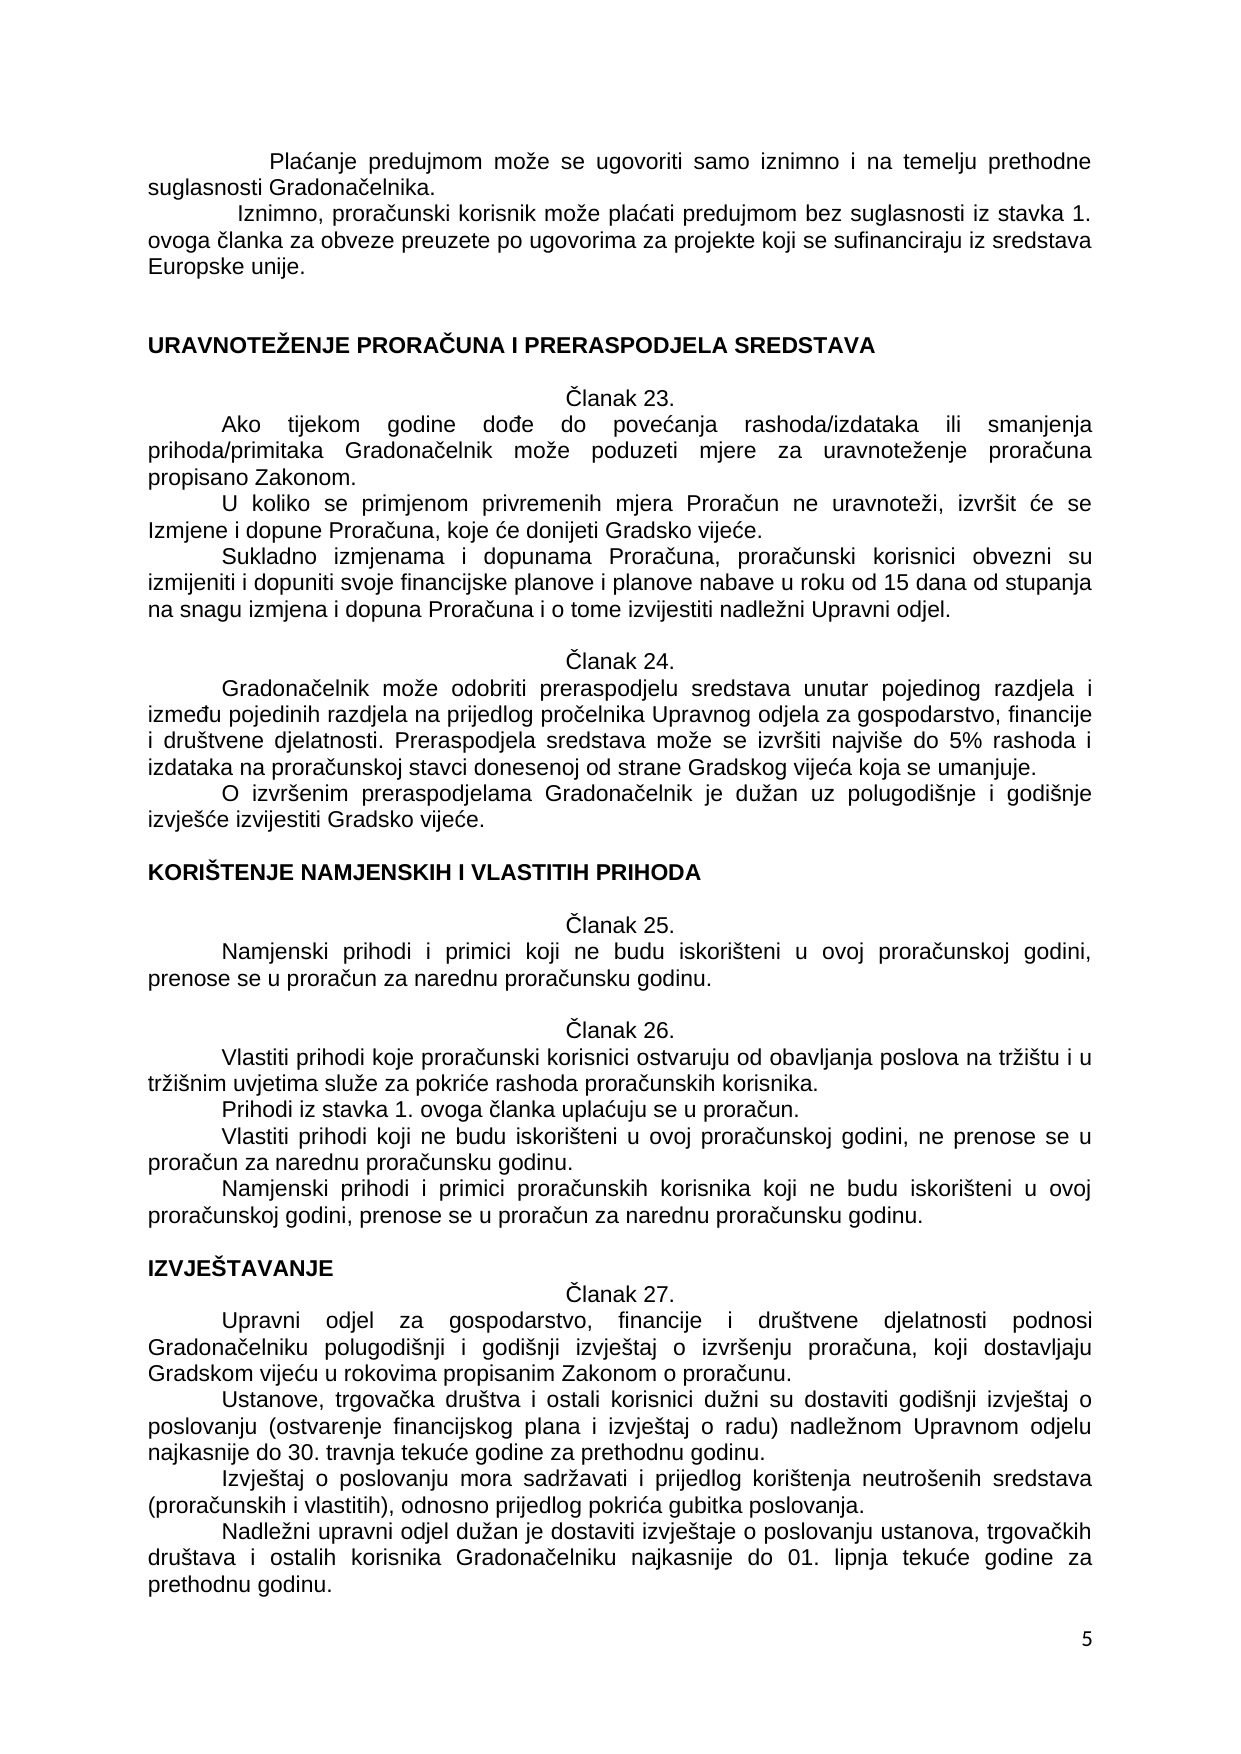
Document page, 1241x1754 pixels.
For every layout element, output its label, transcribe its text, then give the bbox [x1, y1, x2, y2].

text Upravni odjel za gospodarstvo, financije i društvene djelatnosti podnosi Gradonačelniku polugodišnji i godišnji izvještaj o izvršenju proračuna, koji dostavljaju Gradskom vijeću u rokovima propisanim Zakonom o proračunu. [148, 1307, 1093, 1386]
text Vlastiti prihodi koji ne budu iskorišteni u ovoj proračunskoj godini, ne prenose se u proračun za narednu proračunsku godinu. [148, 1123, 1093, 1175]
text Članak 25. [148, 912, 1093, 938]
text Članak 24. [148, 648, 1093, 675]
text KORIŠTENJE NAMJENSKIH I VLASTITIH PRIHODA [148, 859, 1093, 886]
text Nadležni upravni odjel dužan je dostaviti izvještaje o poslovanju ustanova, trgovačkih društava i ostalih korisnika Gradonačelniku najkasnije do 01. lipnja tekuće godine za prethodnu godinu. [148, 1518, 1093, 1597]
text Članak 23. [148, 385, 1093, 411]
text Izvještaj o poslovanju mora sadržavati i prijedlog korištenja neutrošenih sredstava (proračunskih i vlastitih), odnosno prijedlog pokrića gubitka poslovanja. [148, 1465, 1093, 1518]
text Članak 27. [148, 1281, 1093, 1307]
text URAVNOTEŽENJE PRORAČUNA I PRERASPODJELA SREDSTAVA [148, 332, 1093, 358]
text Ako tijekom godine dođe do povećanja rashoda/izdataka ili smanjenja prihoda/primitaka Gradonačelnik može poduzeti mjere za uravnoteženje proračuna propisano Zakonom. [148, 411, 1093, 490]
text Ustanove, trgovačka društva i ostali korisnici dužni su dostaviti godišnji izvještaj o poslovanju (ostvarenje financijskog plana i izvještaj o radu) nadležnom Upravnom odjelu najkasnije do 30. travnja tekuće godine za prethodnu godinu. [148, 1386, 1093, 1465]
text Vlastiti prihodi koje proračunski korisnici ostvaruju od obavljanja poslova na tržištu i u tržišnim uvjetima služe za pokriće rashoda proračunskih korisnika. [148, 1044, 1093, 1096]
text Gradonačelnik može odobriti preraspodjelu sredstava unutar pojedinog razdjela i između pojedinih razdjela na prijedlog pročelnika Upravnog odjela za gospodarstvo, financije i društvene djelatnosti. Preraspodjela sredstava može se izvršiti najviše do 5% rashoda i izdataka na proračunskoj stavci donesenoj od strane Gradskog vijeća koja se umanjuje. [148, 675, 1093, 780]
text Iznimno, proračunski korisnik može plaćati predujmom bez suglasnosti iz stavka 1. ovoga članka za obveze preuzete po ugovorima za projekte koji se sufinanciraju iz sredstava Europske unije. [148, 200, 1093, 279]
text Sukladno izmjenama i dopunama Proračuna, proračunski korisnici obvezni su izmijeniti i dopuniti svoje financijske planove i planove nabave u roku od 15 dana od stupanja na snagu izmjena i dopuna Proračuna i o tome izvijestiti nadležni Upravni odjel. [148, 543, 1093, 622]
text Namjenski prihodi i primici proračunskih korisnika koji ne budu iskorišteni u ovoj proračunskoj godini, prenose se u proračun za narednu proračunsku godinu. [148, 1175, 1093, 1228]
text O izvršenim preraspodjelama Gradonačelnik je dužan uz polugodišnje i godišnje izvješće izvijestiti Gradsko vijeće. [148, 780, 1093, 833]
text Plaćanje predujmom može se ugovoriti samo iznimno i na temelju prethodne suglasnosti Gradonačelnika. [148, 148, 1093, 200]
text Namjenski prihodi i primici koji ne budu iskorišteni u ovoj proračunskoj godini, prenose se u proračun za narednu proračunsku godinu. [148, 938, 1093, 991]
text Prihodi iz stavka 1. ovoga članka uplaćuju se u proračun. [148, 1096, 1093, 1123]
text U koliko se primjenom privremenih mjera Proračun ne uravnoteži, izvršit će se Izmjene i dopune Proračuna, koje će donijeti Gradsko vijeće. [148, 490, 1093, 543]
text IZVJEŠTAVANJE [148, 1254, 1093, 1281]
text Članak 26. [148, 1017, 1093, 1044]
